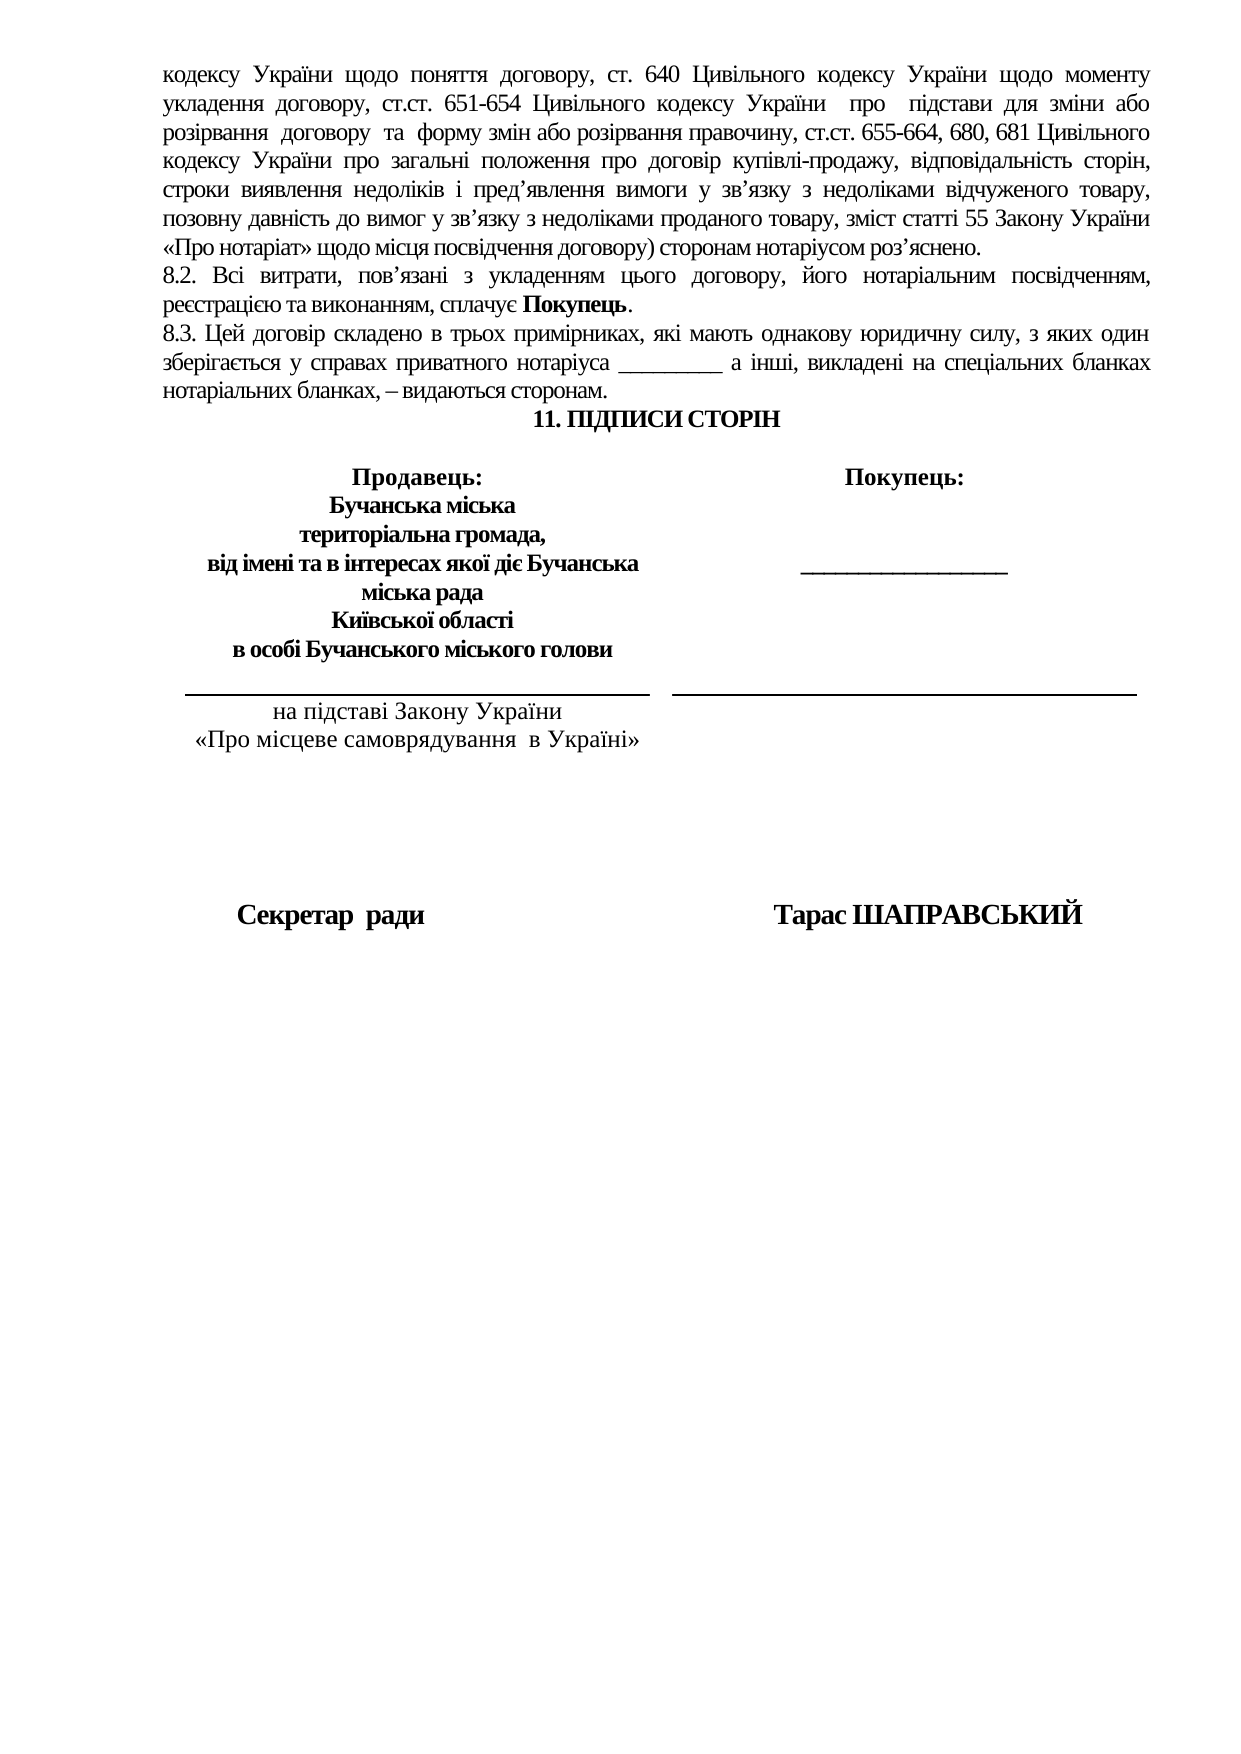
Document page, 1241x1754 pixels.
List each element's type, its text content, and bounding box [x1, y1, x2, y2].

table_header Покупець: __________________ [661, 462, 1148, 753]
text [162, 59, 1152, 260]
text 11. Підписи сторін [162, 404, 1152, 433]
table_header Продавець: Бучанська міська територіальна громада, від імені та в інтересах якої діє Бучанська міська рада Київської області в особі Бучанського міського голови на підставі Закону України «Про місцеве самоврядування в Україні» [174, 462, 661, 753]
text 8.3. Цей договір складено в трьох примірниках, які мають однакову юридичну силу, з яких один зберігається у справах приватного нотаріуса _________ а інші, викладені на спеціальних бланках нотаріальних бланках, – видаються сторонам. [162, 318, 1152, 404]
text 8.2. Всі витрати, пов’язані з укладенням цього договору, його нотаріальним посвідченням, реєстрацією та виконанням, сплачує Покупець. [162, 260, 1152, 318]
text Секретар ради Тарас ШАПРАВСЬКИЙ [162, 897, 1152, 931]
